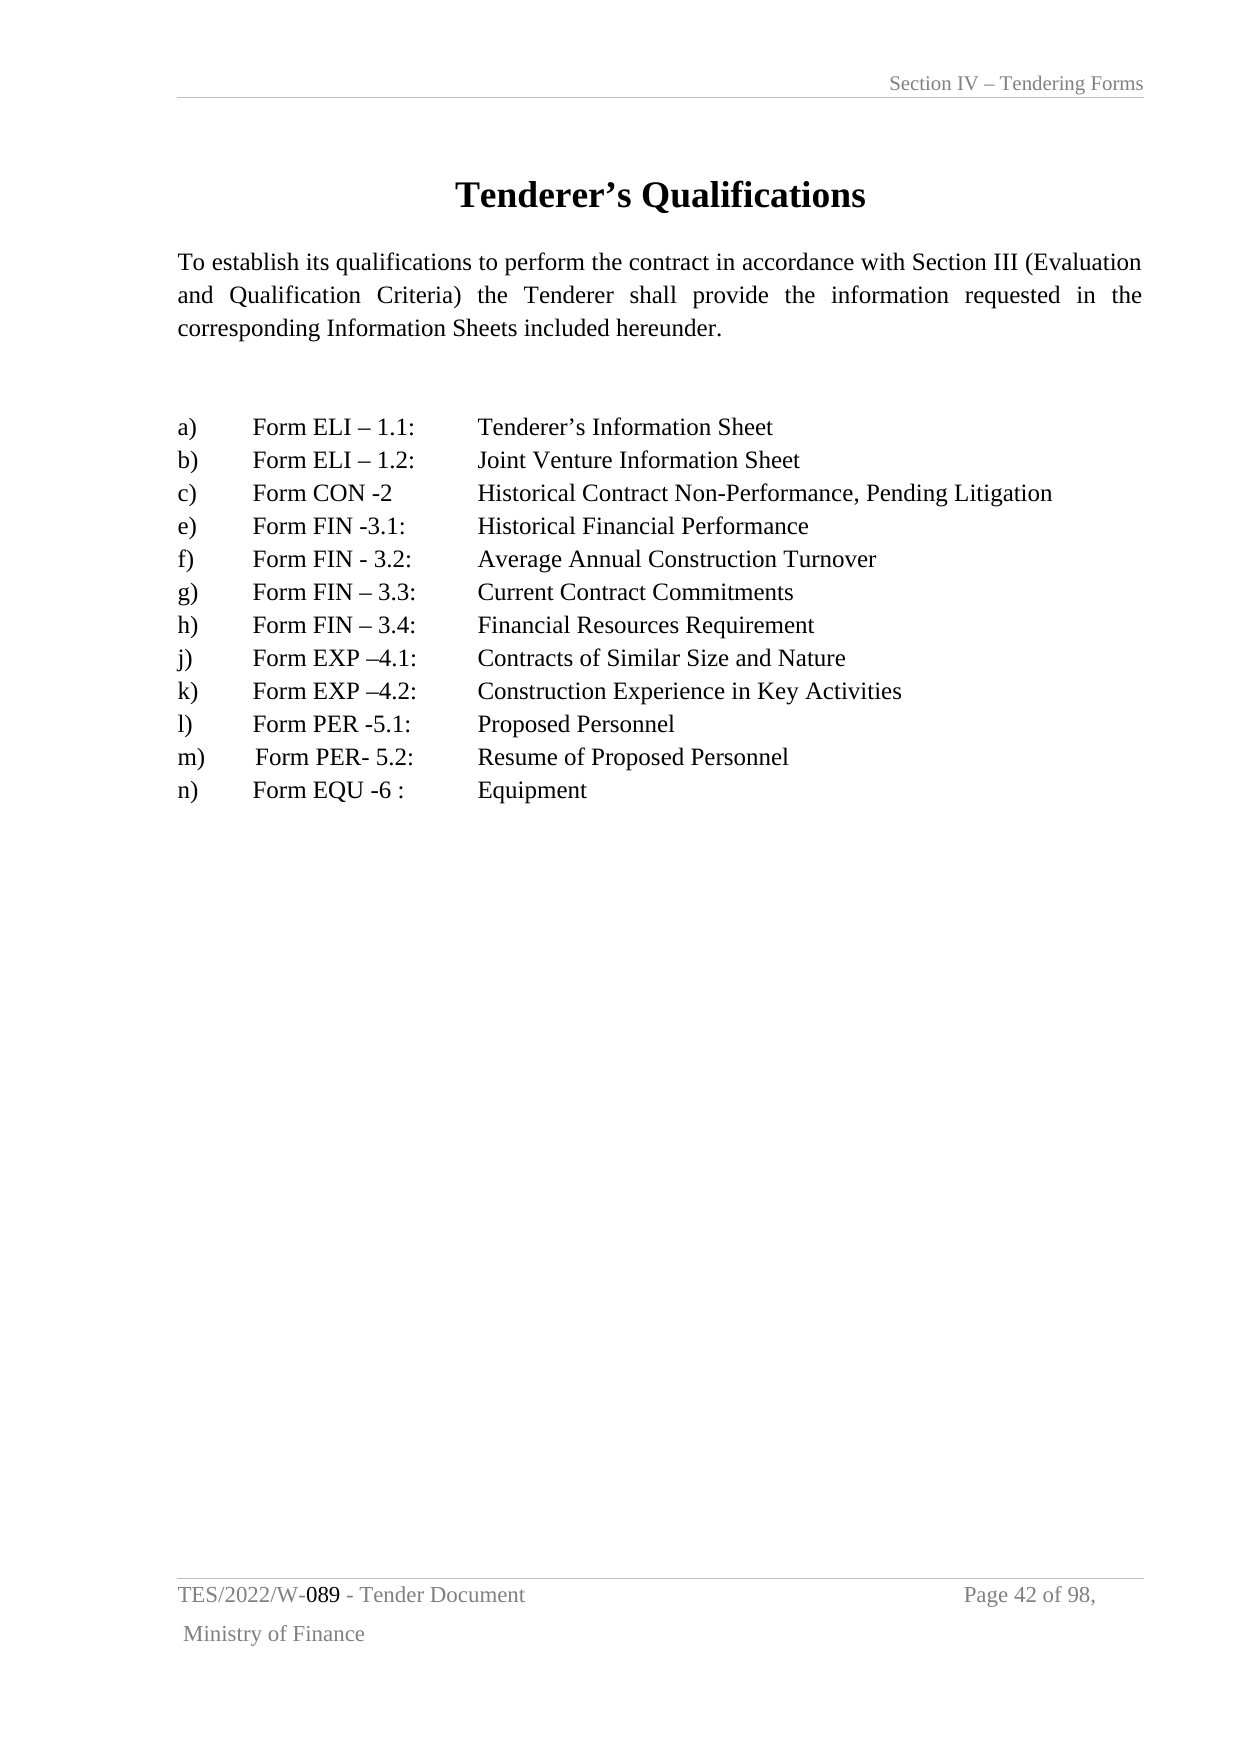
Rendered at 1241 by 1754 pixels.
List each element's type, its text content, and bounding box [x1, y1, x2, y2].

text e) Form FIN -3.1: Historical Financial Performance [177, 511, 1144, 540]
text To establish its qualifications to perform the contract in accordance with Section III (Evaluation and Qualification Criteria) the Tenderer shall provide the information requested in the corresponding Information Sheets included hereunder. [177, 247, 1144, 342]
text b) Form ELI – 1.2: Joint Venture Information Sheet [177, 445, 1144, 474]
text h) Form FIN – 3.4: Financial Resources Requirement [177, 610, 1144, 639]
text g) Form FIN – 3.3: Current Contract Commitments [177, 577, 1144, 606]
text j) Form EXP –4.1: Contracts of Similar Size and Nature [177, 643, 1144, 672]
text a) Form ELI – 1.1: Tenderer’s Information Sheet [177, 412, 1144, 441]
text k) Form EXP –4.2: Construction Experience in Key Activities [177, 676, 1144, 705]
text l) Form PER -5.1: Proposed Personnel [177, 709, 1144, 738]
text n) Form EQU -6 : Equipment [177, 776, 1144, 804]
text f) Form FIN - 3.2: Average Annual Construction Turnover [177, 544, 1144, 573]
text c) Form CON -2 Historical Contract Non-Performance, Pending Litigation [177, 478, 1144, 507]
text m) Form PER- 5.2: Resume of Proposed Personnel [177, 742, 1144, 771]
text Tenderer’s Qualifications [177, 173, 1144, 216]
